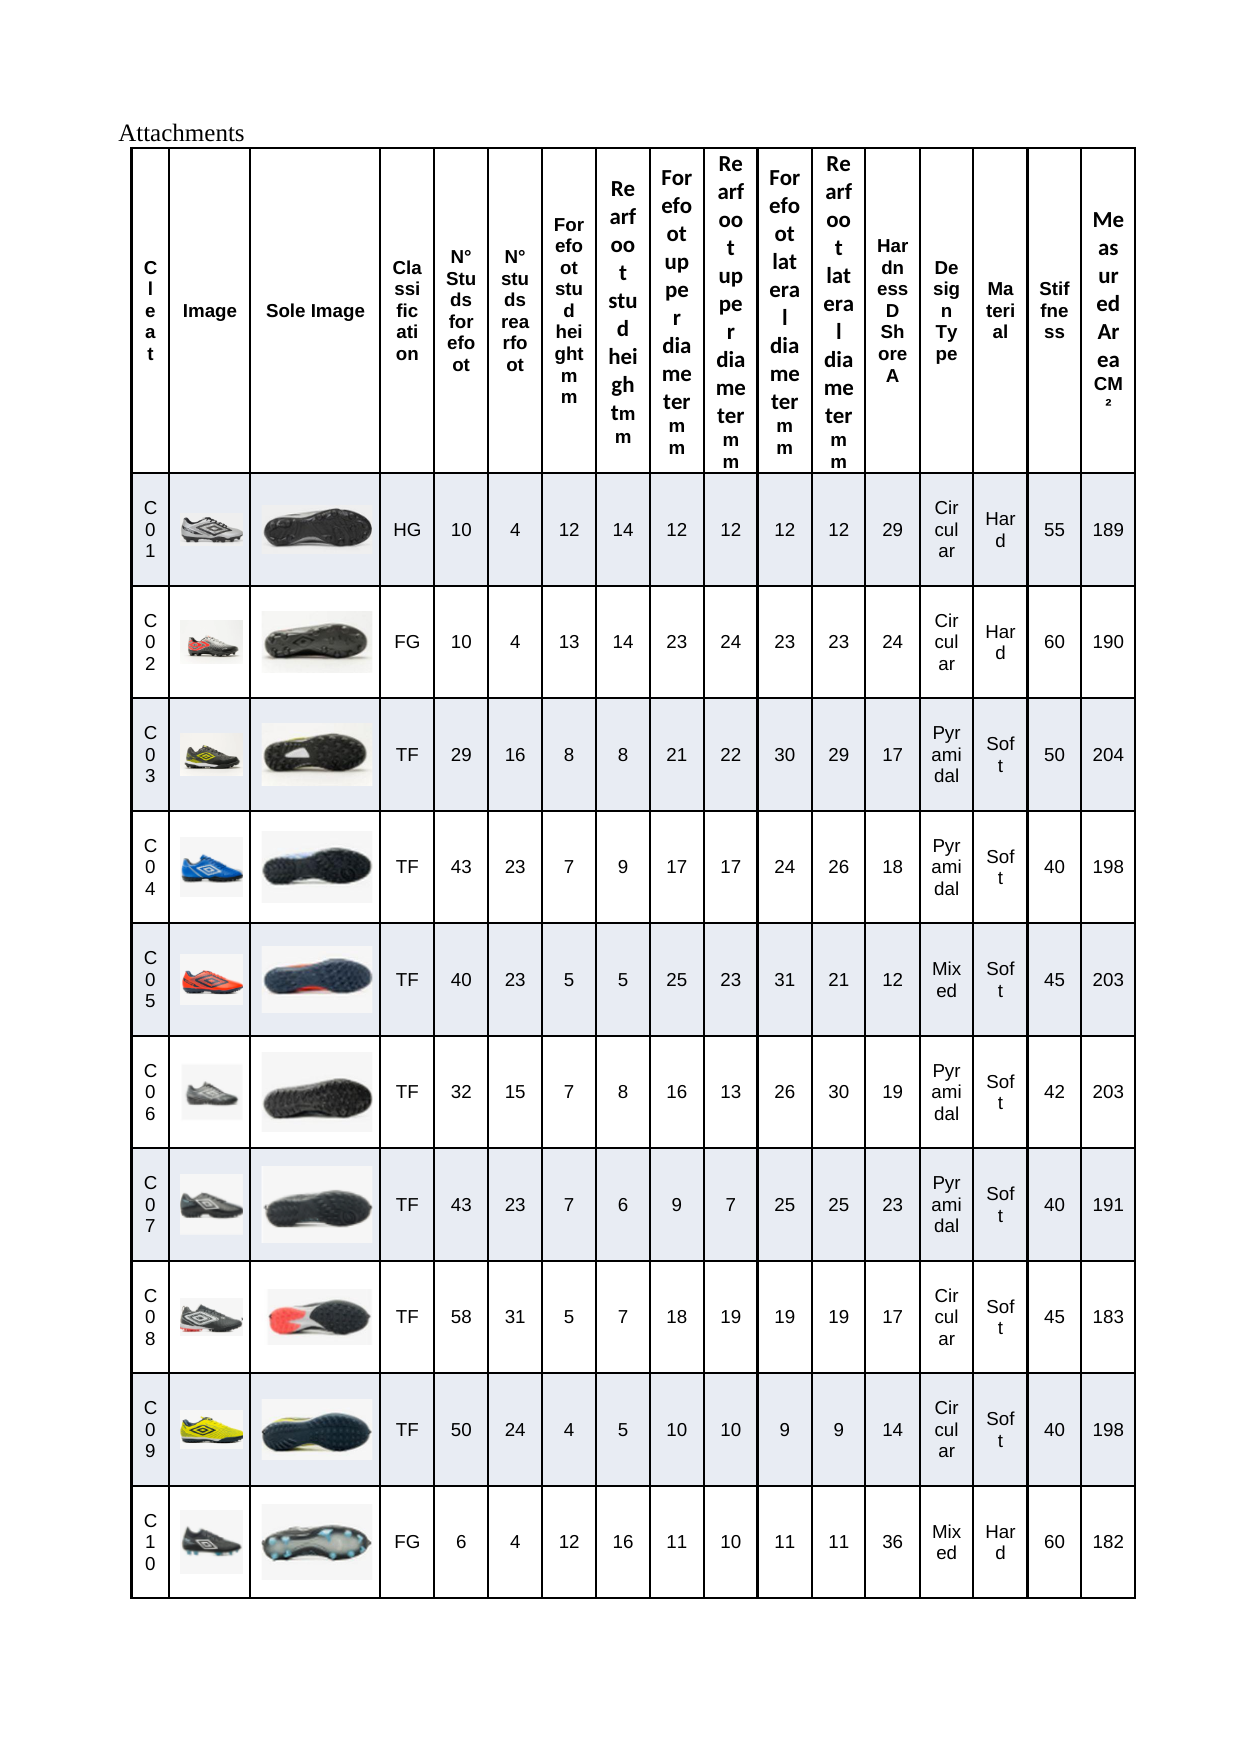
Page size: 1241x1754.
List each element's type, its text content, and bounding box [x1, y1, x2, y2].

table_cell 22 [705, 699, 756, 810]
table_cell 23 [489, 812, 541, 922]
table_cell 23 [489, 924, 541, 1035]
table_cell Circular [921, 1374, 972, 1485]
picture [261, 611, 373, 673]
table_cell 42 [1029, 1037, 1080, 1147]
table_cell [251, 812, 379, 922]
table_cell Hard [974, 587, 1026, 697]
table_cell Hard [974, 1487, 1026, 1597]
table_cell 8 [597, 1037, 649, 1147]
table_cell Mixed [921, 924, 972, 1035]
table_cell 12 [651, 474, 703, 585]
table_cell 30 [759, 699, 811, 810]
table_cell 190 [1082, 587, 1134, 697]
table_cell 9 [651, 1149, 703, 1260]
table_cell [170, 924, 249, 1035]
table_cell C03 [133, 699, 168, 810]
table_cell 24 [705, 587, 756, 697]
table_cell 50 [1029, 699, 1080, 810]
picture [180, 1298, 243, 1336]
table_cell 23 [813, 587, 864, 697]
table_cell C02 [133, 587, 168, 697]
table_cell 19 [705, 1262, 756, 1372]
table_cell [170, 587, 249, 697]
table_cell [170, 1037, 249, 1147]
table_header N° Studs forefoot [435, 149, 487, 472]
picture [261, 1166, 373, 1243]
table_cell C01 [133, 474, 168, 585]
table_cell 6 [435, 1487, 487, 1597]
table_cell [251, 1037, 379, 1147]
table_cell 17 [705, 812, 756, 922]
table_cell 18 [651, 1262, 703, 1372]
table_header Classification [381, 149, 433, 472]
table_cell 16 [597, 1487, 649, 1597]
table_cell TF [381, 1149, 433, 1260]
table_cell 55 [1029, 474, 1080, 585]
table_cell 21 [813, 924, 864, 1035]
table_cell 11 [759, 1487, 811, 1597]
picture [261, 1289, 373, 1345]
table_cell 45 [1029, 1262, 1080, 1372]
table_cell 31 [489, 1262, 541, 1372]
table_cell 17 [866, 699, 919, 810]
table_cell 23 [651, 587, 703, 697]
table_cell C05 [133, 924, 168, 1035]
table_cell 183 [1082, 1262, 1134, 1372]
table_cell Circular [921, 474, 972, 585]
table_cell [251, 1262, 379, 1372]
table_cell 7 [543, 1149, 595, 1260]
table_header Rearfoot stud heightmm [597, 149, 649, 472]
table_cell 10 [705, 1487, 756, 1597]
table_cell 13 [705, 1037, 756, 1147]
table_header Stiffness [1029, 149, 1080, 472]
picture [180, 513, 243, 546]
table_cell TF [381, 1037, 433, 1147]
picture [180, 1174, 243, 1235]
table_cell 23 [866, 1149, 919, 1260]
table_cell Soft [974, 1374, 1026, 1485]
table_cell 12 [759, 474, 811, 585]
table_cell 23 [705, 924, 756, 1035]
table_cell 40 [1029, 1374, 1080, 1485]
table_cell 198 [1082, 1374, 1134, 1485]
table_cell 9 [759, 1374, 811, 1485]
picture [180, 733, 243, 776]
table_cell 12 [705, 474, 756, 585]
table_cell 11 [813, 1487, 864, 1597]
table_cell 14 [597, 587, 649, 697]
table_cell 204 [1082, 699, 1134, 810]
table_cell 11 [651, 1487, 703, 1597]
table_cell 25 [759, 1149, 811, 1260]
table_cell 4 [489, 587, 541, 697]
table_cell 24 [866, 587, 919, 697]
table_cell [170, 1149, 249, 1260]
table_cell [170, 1374, 249, 1485]
table_header Cleat [133, 149, 168, 472]
table_header N° studs rearfoot [489, 149, 541, 472]
picture [180, 837, 243, 897]
table_header Forefoot upper diameter mm [651, 149, 703, 472]
table_cell Circular [921, 587, 972, 697]
text Attachments [118, 118, 1122, 147]
table_cell 5 [543, 1262, 595, 1372]
table_cell [251, 1149, 379, 1260]
table_cell 4 [489, 474, 541, 585]
table_cell [251, 587, 379, 697]
table_cell Pyramidal [921, 812, 972, 922]
table_cell 25 [651, 924, 703, 1035]
table_cell Mixed [921, 1487, 972, 1597]
table_cell Hard [974, 474, 1026, 585]
table_cell C08 [133, 1262, 168, 1372]
table_cell 16 [651, 1037, 703, 1147]
table_cell C09 [133, 1374, 168, 1485]
table_cell Soft [974, 924, 1026, 1035]
table_cell [251, 924, 379, 1035]
table_cell 26 [813, 812, 864, 922]
table_cell Soft [974, 1262, 1026, 1372]
table_cell 40 [1029, 1149, 1080, 1260]
table_cell 9 [597, 812, 649, 922]
table_cell 24 [489, 1374, 541, 1485]
table_cell C06 [133, 1037, 168, 1147]
table_cell 40 [435, 924, 487, 1035]
table_cell 29 [866, 474, 919, 585]
table_header Material [974, 149, 1026, 472]
table_cell C10 [133, 1487, 168, 1597]
picture [180, 954, 243, 1005]
table_cell 198 [1082, 812, 1134, 922]
table_header Sole Image [251, 149, 379, 472]
table_cell 32 [435, 1037, 487, 1147]
table_cell TF [381, 699, 433, 810]
table_cell [170, 699, 249, 810]
table_cell 19 [759, 1262, 811, 1372]
table_header Rearfoot lateral diameter mm [813, 149, 864, 472]
table_cell [251, 1487, 379, 1597]
table_cell 43 [435, 812, 487, 922]
table_cell 14 [597, 474, 649, 585]
table_header Forefoot lateral diameter mm [759, 149, 811, 472]
table_cell [170, 1487, 249, 1597]
table_cell Pyramidal [921, 1037, 972, 1147]
table_cell 29 [813, 699, 864, 810]
table_cell 18 [866, 812, 919, 922]
table_cell 191 [1082, 1149, 1134, 1260]
picture [261, 505, 373, 554]
table_cell 23 [759, 587, 811, 697]
table_header Measured Area CM² [1082, 149, 1134, 472]
table_cell Circular [921, 1262, 972, 1372]
table_cell 10 [435, 587, 487, 697]
table_cell 10 [651, 1374, 703, 1485]
picture [180, 1510, 243, 1574]
table_cell 5 [597, 1374, 649, 1485]
table_cell 25 [813, 1149, 864, 1260]
table_cell 31 [759, 924, 811, 1035]
picture [261, 1052, 373, 1132]
table_cell 23 [489, 1149, 541, 1260]
table_header Forefoot stud height mm [543, 149, 595, 472]
table_header Rearfoot upper diameter mm [705, 149, 756, 472]
picture [261, 831, 373, 903]
table_cell 10 [705, 1374, 756, 1485]
table_cell Pyramidal [921, 699, 972, 810]
table_cell 7 [597, 1262, 649, 1372]
table_cell 7 [705, 1149, 756, 1260]
table_cell 12 [813, 474, 864, 585]
table_cell 203 [1082, 1037, 1134, 1147]
table_cell C04 [133, 812, 168, 922]
table_cell 12 [543, 474, 595, 585]
picture [261, 723, 373, 786]
table_header Hardness D Shore A [866, 149, 919, 472]
table_cell 30 [813, 1037, 864, 1147]
table_cell TF [381, 924, 433, 1035]
table_cell Pyramidal [921, 1149, 972, 1260]
table_cell 4 [489, 1487, 541, 1597]
picture [261, 1399, 373, 1460]
table_cell 182 [1082, 1487, 1134, 1597]
table_cell 50 [435, 1374, 487, 1485]
table_cell [251, 699, 379, 810]
table_cell 24 [759, 812, 811, 922]
table_cell 36 [866, 1487, 919, 1597]
table_cell 6 [597, 1149, 649, 1260]
table_cell 19 [813, 1262, 864, 1372]
table_cell [170, 1262, 249, 1372]
table_cell FG [381, 587, 433, 697]
table_cell 10 [435, 474, 487, 585]
table_cell TF [381, 812, 433, 922]
table_cell 43 [435, 1149, 487, 1260]
picture [180, 1060, 243, 1124]
table_cell 12 [543, 1487, 595, 1597]
table_cell 16 [489, 699, 541, 810]
table_cell [170, 812, 249, 922]
table_cell 8 [543, 699, 595, 810]
table_cell 7 [543, 1037, 595, 1147]
table_cell TF [381, 1262, 433, 1372]
table_cell 17 [866, 1262, 919, 1372]
table_cell 29 [435, 699, 487, 810]
table_cell 4 [543, 1374, 595, 1485]
table_cell [170, 474, 249, 585]
picture [261, 1504, 373, 1580]
table_cell FG [381, 1487, 433, 1597]
table_cell 58 [435, 1262, 487, 1372]
table_cell 60 [1029, 1487, 1080, 1597]
table_cell 8 [597, 699, 649, 810]
table_cell 60 [1029, 587, 1080, 697]
table_cell 12 [866, 924, 919, 1035]
picture [180, 1410, 243, 1449]
table_cell 5 [543, 924, 595, 1035]
table_cell [251, 474, 379, 585]
table_cell 5 [597, 924, 649, 1035]
table_cell 26 [759, 1037, 811, 1147]
table_header Design Type [921, 149, 972, 472]
table_cell 19 [866, 1037, 919, 1147]
table_cell C07 [133, 1149, 168, 1260]
table_cell 21 [651, 699, 703, 810]
table_cell TF [381, 1374, 433, 1485]
picture [261, 946, 373, 1013]
table_header Image [170, 149, 249, 472]
picture [180, 620, 243, 664]
table_cell 9 [813, 1374, 864, 1485]
table_cell 13 [543, 587, 595, 697]
table_cell Soft [974, 1149, 1026, 1260]
table_cell Soft [974, 1037, 1026, 1147]
table_cell Soft [974, 812, 1026, 922]
table_cell Soft [974, 699, 1026, 810]
table_cell 7 [543, 812, 595, 922]
table_cell [251, 1374, 379, 1485]
table_cell 189 [1082, 474, 1134, 585]
table_cell HG [381, 474, 433, 585]
table_cell 15 [489, 1037, 541, 1147]
table_cell 14 [866, 1374, 919, 1485]
table_cell 40 [1029, 812, 1080, 922]
table_cell 17 [651, 812, 703, 922]
table_cell 45 [1029, 924, 1080, 1035]
table_cell 203 [1082, 924, 1134, 1035]
